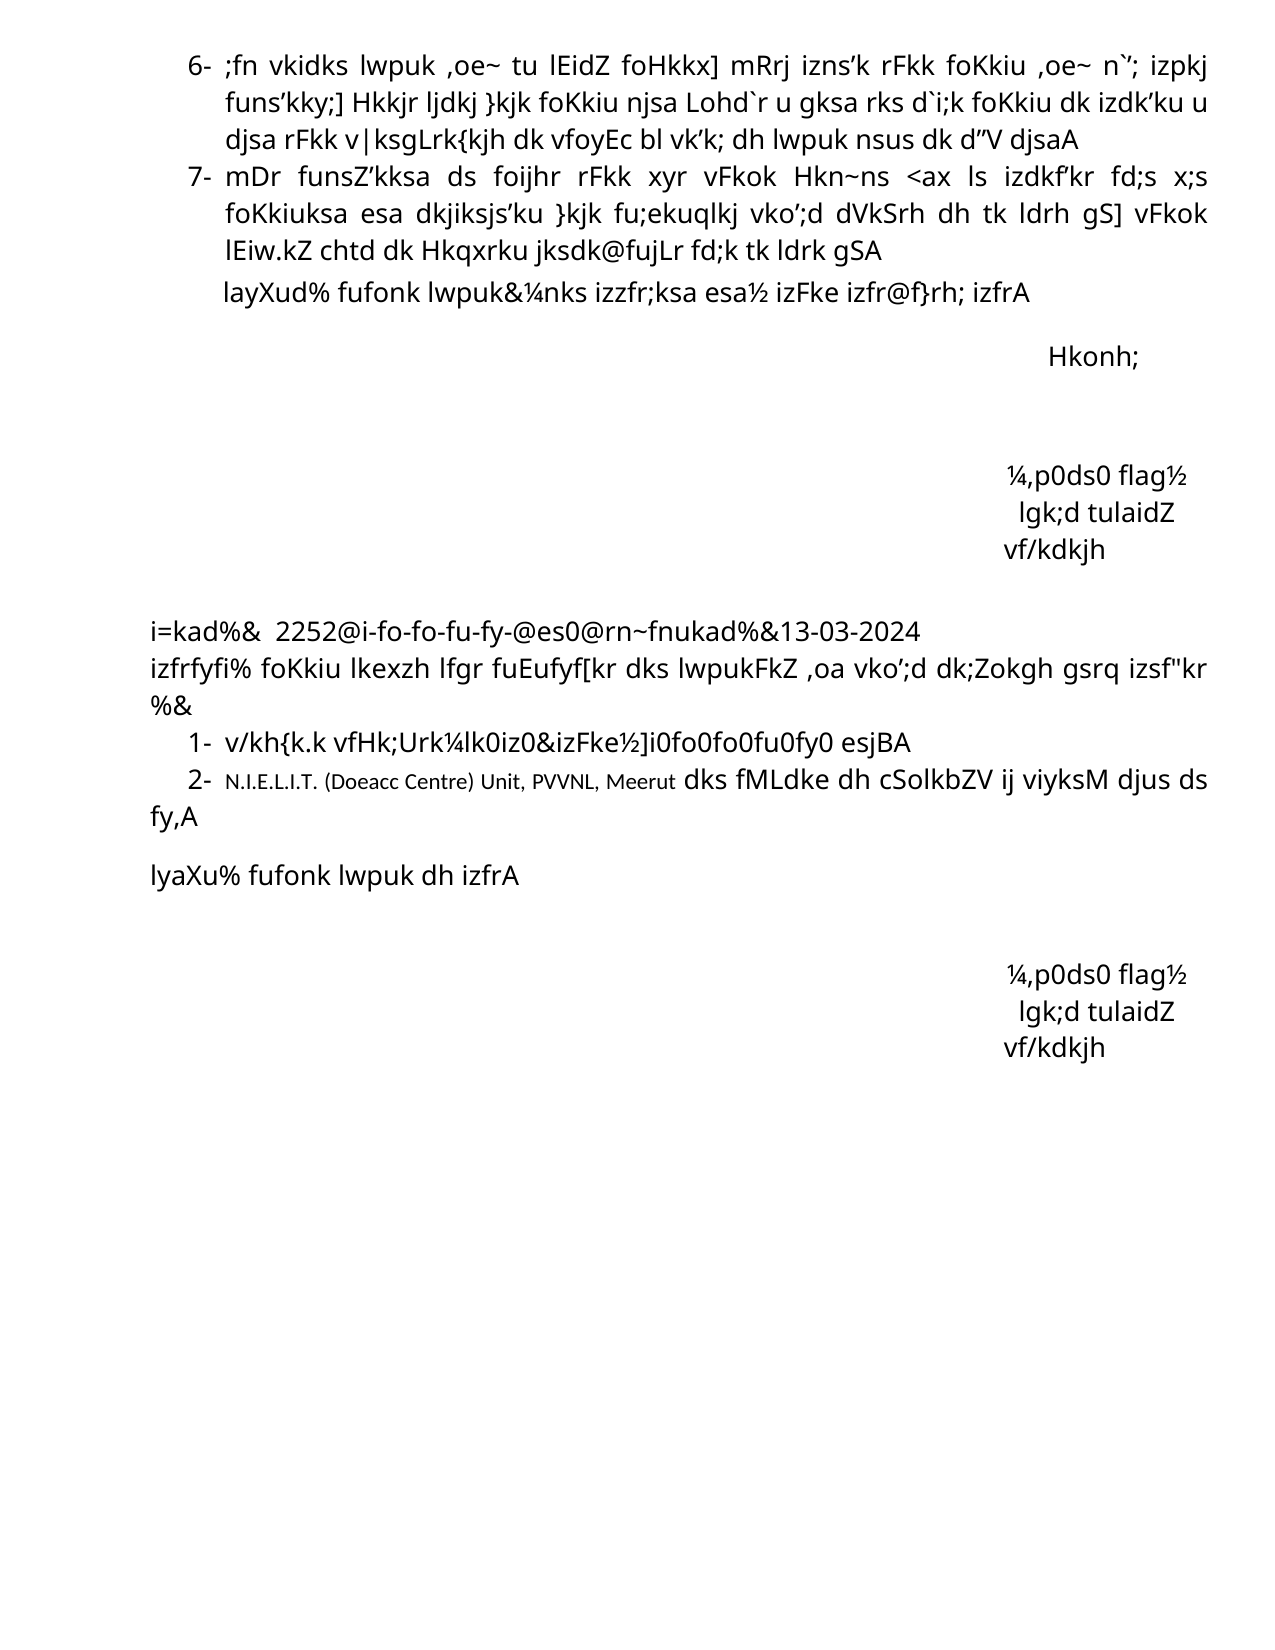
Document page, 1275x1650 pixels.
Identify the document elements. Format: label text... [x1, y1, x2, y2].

text lgk;d tulaidZ vf/kdkjh [900, 493, 1209, 567]
text ¼,p0ds0 flag½ [900, 456, 1209, 493]
text ¼,p0ds0 flag½ [900, 955, 1209, 992]
text i=kad%& 2252@i-fo-fo-fu-fy-@es0@rn~fnukad%&13-03-2024 [150, 613, 1209, 649]
list ;fn vkidks lwpuk ,oe~ tu lEidZ foHkkx] mRrj izns’k rFkk foKkiu ,oe~ n`’; izpkj funs’kky;] Hkkjr ljdkj }kjk foKkiu njsa Lohd`r u gksa rks d`i;k foKkiu dk izdk’ku u djsa rFkk v|ksgLrk{kjh dk vfoyEc bl vk’k; dh lwpuk nsus dk d”V djsaA [187, 47, 1209, 157]
text lgk;d tulaidZ vf/kdkjh [900, 992, 1209, 1066]
text izfrfyfi% foKkiu lkexzh lfgr fuEufyf[kr dks lwpukFkZ ,oa vko’;d dk;Zokgh gsrq izsf"kr%& [150, 649, 1209, 723]
text layXud% fufonk lwpuk&¼nks izzfr;ksa esa½ izFke izfr@f}rh; izfrA [187, 274, 1209, 311]
text Hkonh; [825, 337, 1209, 374]
text lyaXu% fufonk lwpuk dh izfrA [150, 857, 1229, 893]
list N.I.E.L.I.T. (Doeacc Centre) Unit, PVVNL, Meerut dks fMLdke dh cSolkbZV ij viyksM djus ds fy,A [150, 760, 1209, 834]
list mDr funsZ’kksa ds foijhr rFkk xyr vFkok Hkn~ns <ax ls izdkf’kr fd;s x;s foKkiuksa esa dkjiksjs’ku }kjk fu;ekuqlkj vko’;d dVkSrh dh tk ldrh gS] vFkok lEiw.kZ chtd dk Hkqxrku jksdk@fujLr fd;k tk ldrk gSA [187, 157, 1209, 268]
list v/kh{k.k vfHk;Urk¼lk0iz0&izFke½]i0fo0fo0fu0fy0 esjBA [150, 723, 1209, 760]
